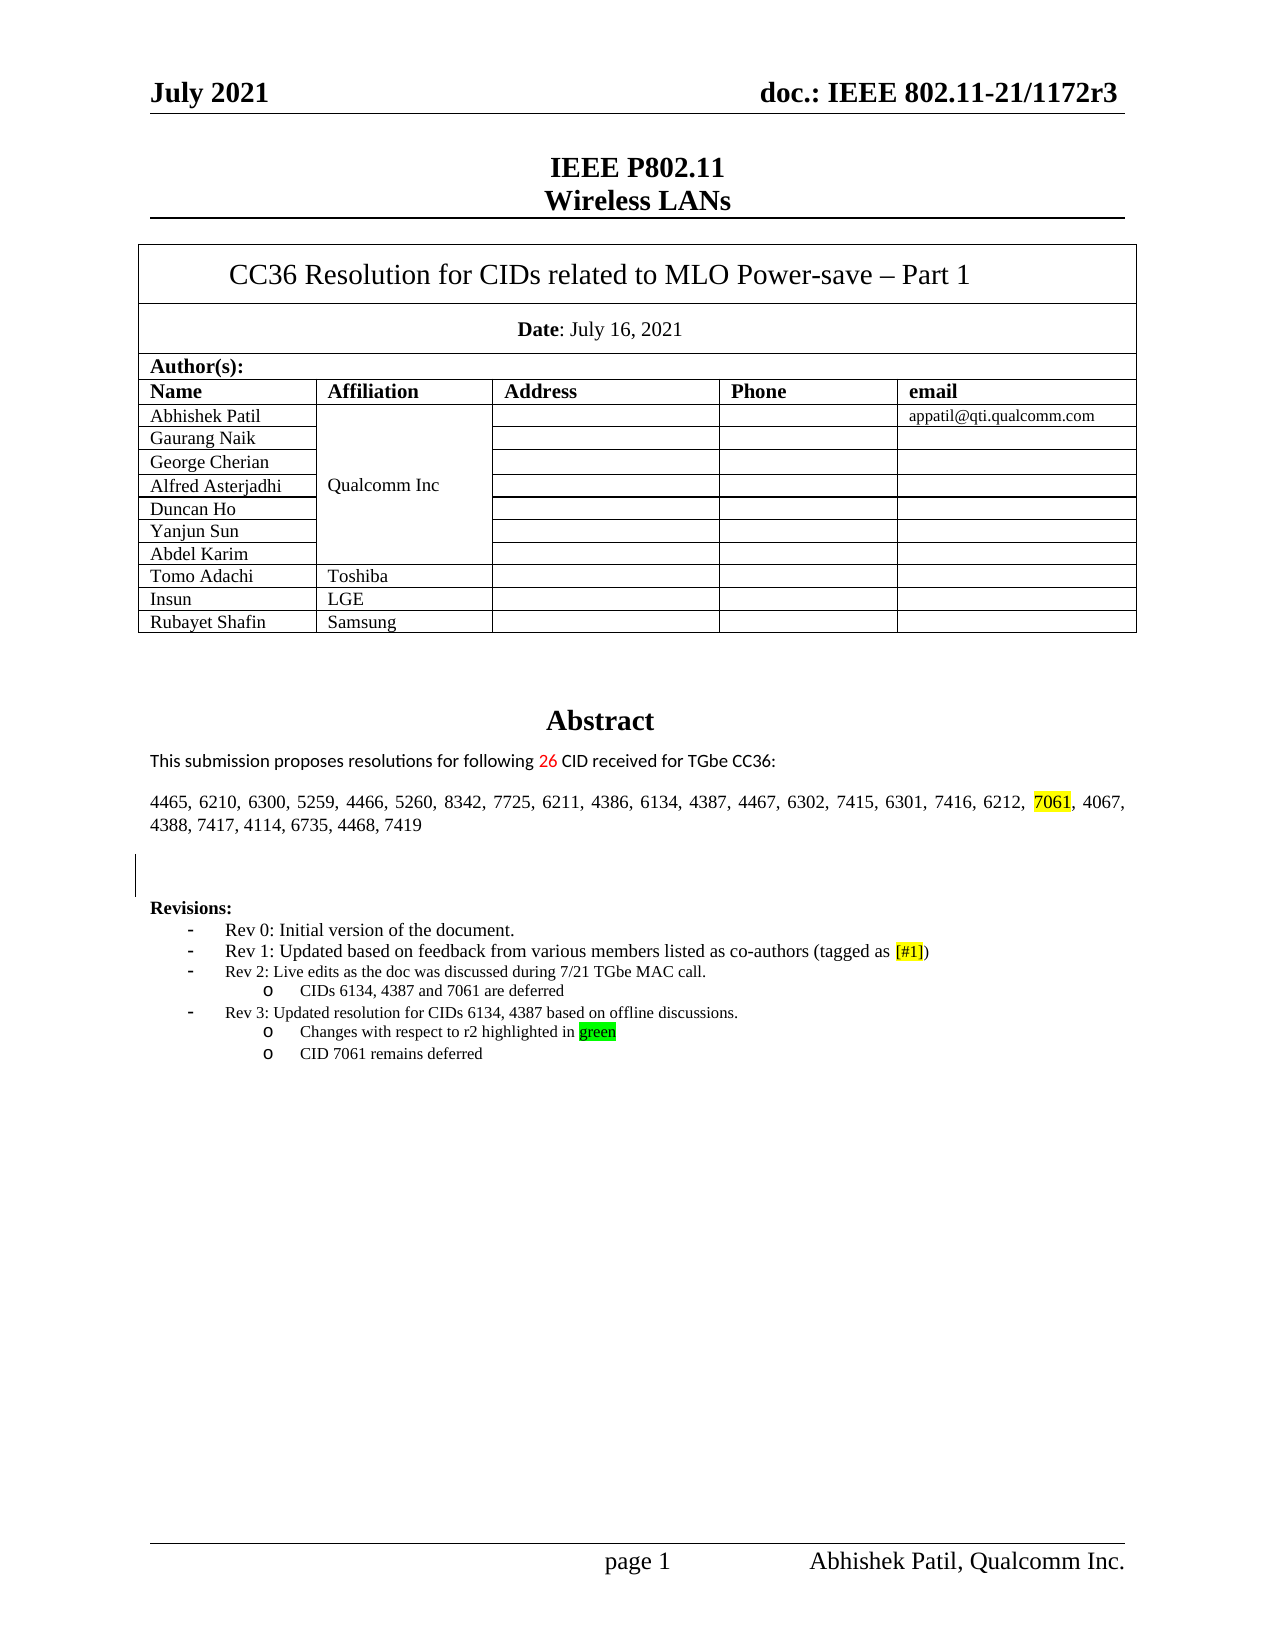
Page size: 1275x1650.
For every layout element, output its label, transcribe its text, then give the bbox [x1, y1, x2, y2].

table_cell [493, 588, 719, 609]
table_cell [898, 427, 1136, 449]
table_cell [493, 475, 719, 496]
table_cell [898, 520, 1136, 542]
list CIDs 6134, 4387 and 7061 are deferred [262, 981, 1125, 1002]
table_cell [898, 565, 1136, 587]
table_cell [720, 427, 897, 449]
table_cell [720, 498, 897, 519]
table_cell [493, 405, 719, 426]
list Rev 0: Initial version of the document. [187, 918, 1125, 940]
table_cell Date: July 16, 2021 [139, 304, 1136, 353]
table_cell Rubayet Shafin [139, 611, 316, 632]
table_cell Insun [139, 588, 316, 609]
table_cell Duncan Ho [139, 498, 316, 519]
table_cell [898, 475, 1136, 496]
table_cell Abdel Karim [139, 543, 316, 564]
table_cell Gaurang Naik [139, 427, 316, 449]
table_cell email [898, 380, 1136, 403]
table_cell [720, 450, 897, 474]
table_cell [898, 611, 1136, 632]
table_cell LGE [317, 588, 492, 609]
table_cell [720, 565, 897, 587]
table_cell Yanjun Sun [139, 520, 316, 542]
table_cell [898, 498, 1136, 519]
table_cell [493, 520, 719, 542]
table_cell [720, 588, 897, 609]
table_cell Abhishek Patil [139, 405, 316, 426]
table_cell [720, 611, 897, 632]
text IEEE P802.11 Wireless LANs [150, 150, 1125, 217]
table_cell Toshiba [317, 565, 492, 587]
table_cell [898, 543, 1136, 564]
text 4465, 6210, 6300, 5259, 4466, 5260, 8342, 7725, 6211, 4386, 6134, 4387, 4467, 6302, 7415, 6301, 7416, 6212, 7061, 4067, 4388, 7417, 4114, 6735, 4468, 7419 [150, 791, 1125, 835]
table_cell [493, 498, 719, 519]
table_cell George Cherian [139, 450, 316, 474]
table_cell [720, 520, 897, 542]
table_cell [898, 450, 1136, 474]
table_cell [720, 543, 897, 564]
text This submission proposes resolutions for following 26 CID received for TGbe CC36: [150, 749, 1125, 772]
table_cell [493, 450, 719, 474]
table_cell Alfred Asterjadhi [139, 475, 316, 496]
table_cell Qualcomm Inc [317, 405, 492, 564]
table_cell [493, 565, 719, 587]
table_cell Samsung [317, 611, 492, 632]
table_cell appatil@qti.qualcomm.com [898, 405, 1136, 426]
table_header CC36 Resolution for CIDs related to MLO Power-save – Part 1 [139, 245, 1136, 303]
list Rev 2: Live edits as the doc was discussed during 7/21 TGbe MAC call. [187, 962, 1125, 981]
table_cell Phone [720, 380, 897, 403]
table_cell Author(s): [139, 354, 1136, 378]
list CID 7061 remains deferred [262, 1043, 1125, 1065]
list Rev 3: Updated resolution for CIDs 6134, 4387 based on offline discussions. [187, 1002, 1125, 1022]
table_cell [720, 475, 897, 496]
list Changes with respect to r2 highlighted in green [262, 1022, 1125, 1043]
table_cell [720, 405, 897, 426]
table_cell Name [139, 380, 316, 403]
table_cell Affiliation [317, 380, 492, 403]
table_cell Address [493, 380, 719, 403]
list Rev 1: Updated based on feedback from various members listed as co-authors (tagged as [#1]) [187, 940, 1125, 962]
table_cell [898, 588, 1136, 609]
text Revisions: [150, 897, 1125, 918]
table_cell [493, 543, 719, 564]
table_cell Tomo Adachi [139, 565, 316, 587]
table_cell [493, 427, 719, 449]
text Abstract [150, 703, 1125, 737]
table_cell [493, 611, 719, 632]
